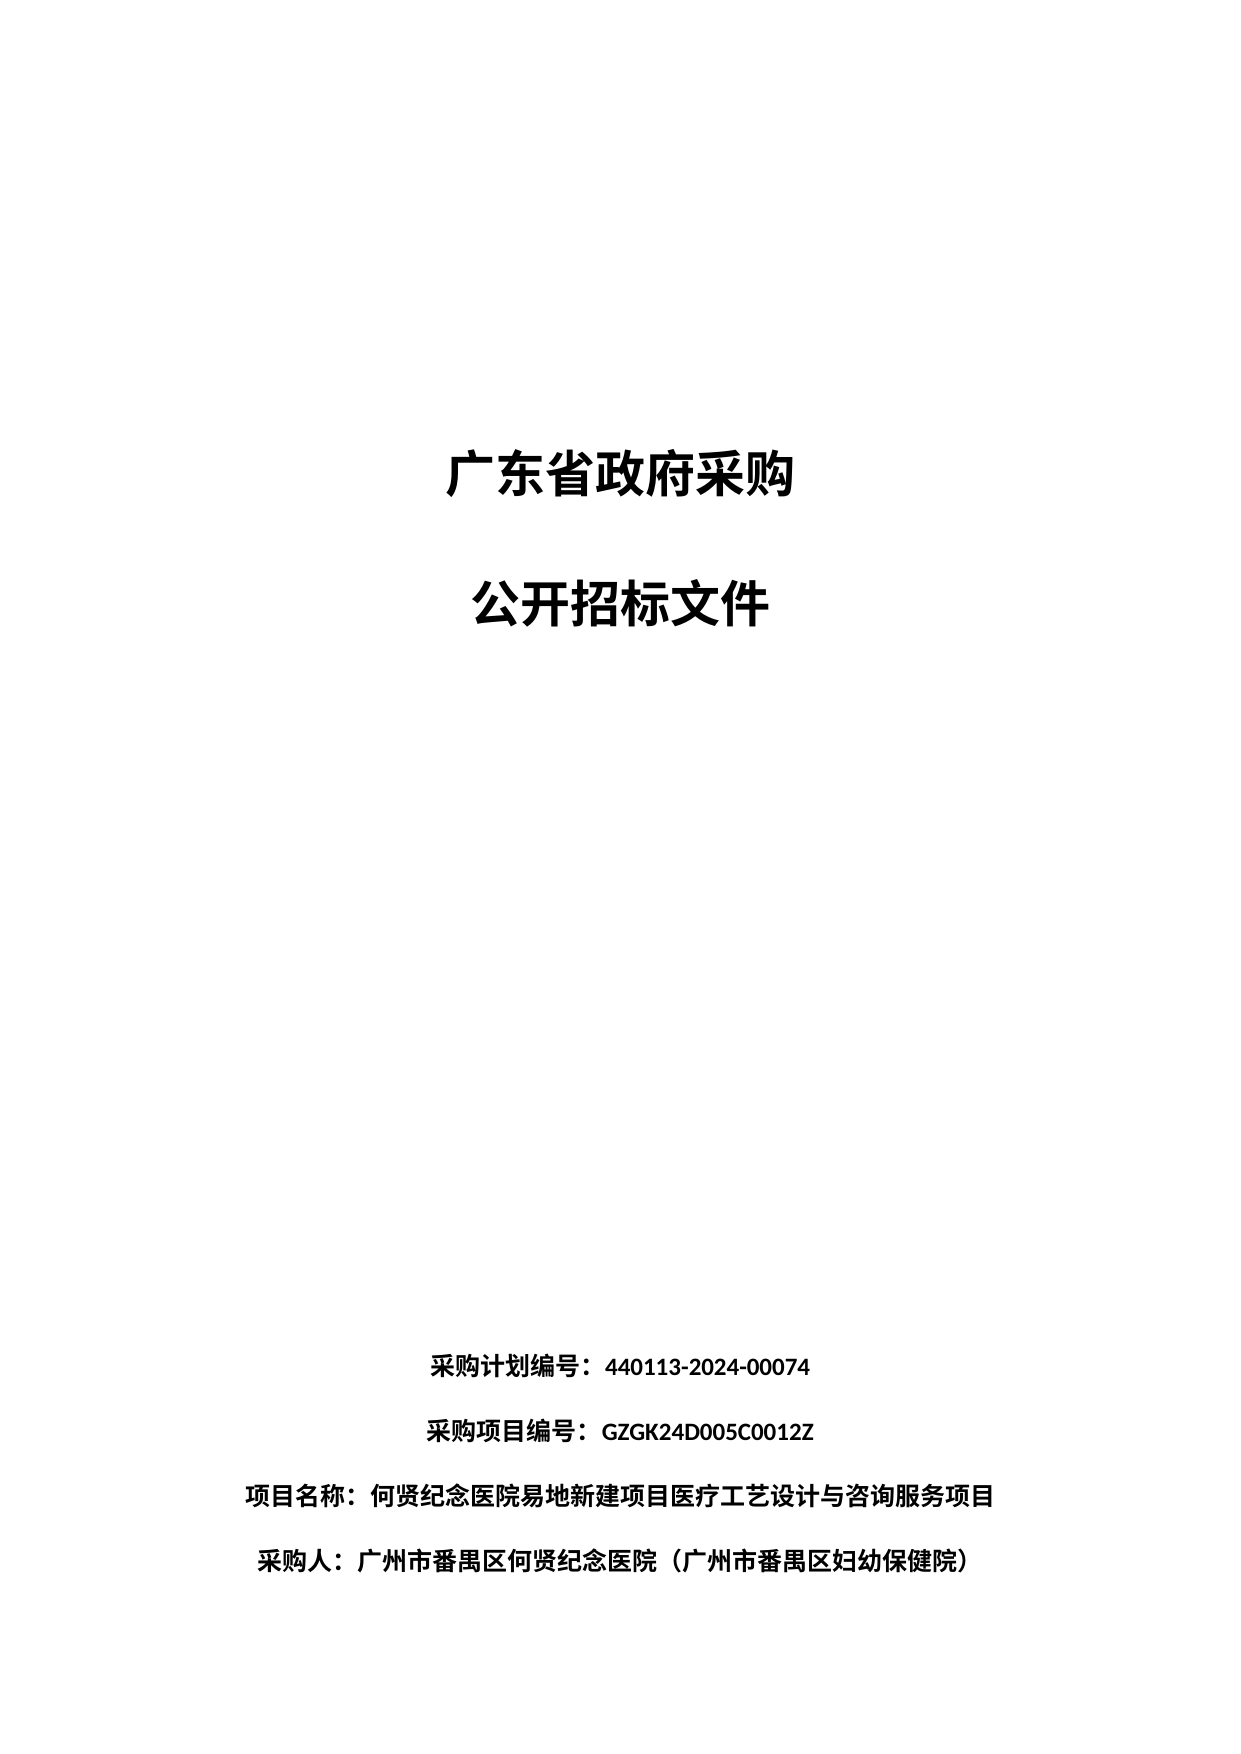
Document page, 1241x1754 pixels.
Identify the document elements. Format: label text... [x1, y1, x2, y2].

text 项目名称：何贤纪念医院易地新建项目医疗工艺设计与咨询服务项目 [187, 1462, 1053, 1527]
text 采购人：广州市番禺区何贤纪念医院（广州市番禺区妇幼保健院） [187, 1527, 1053, 1592]
text 采购项目编号：GZGK24D005C0012Z [187, 1397, 1053, 1462]
text 公开招标文件 [187, 552, 1053, 1332]
text 采购计划编号：440113-2024-00074 [187, 1332, 1053, 1397]
text 广东省政府采购 [187, 422, 1053, 519]
